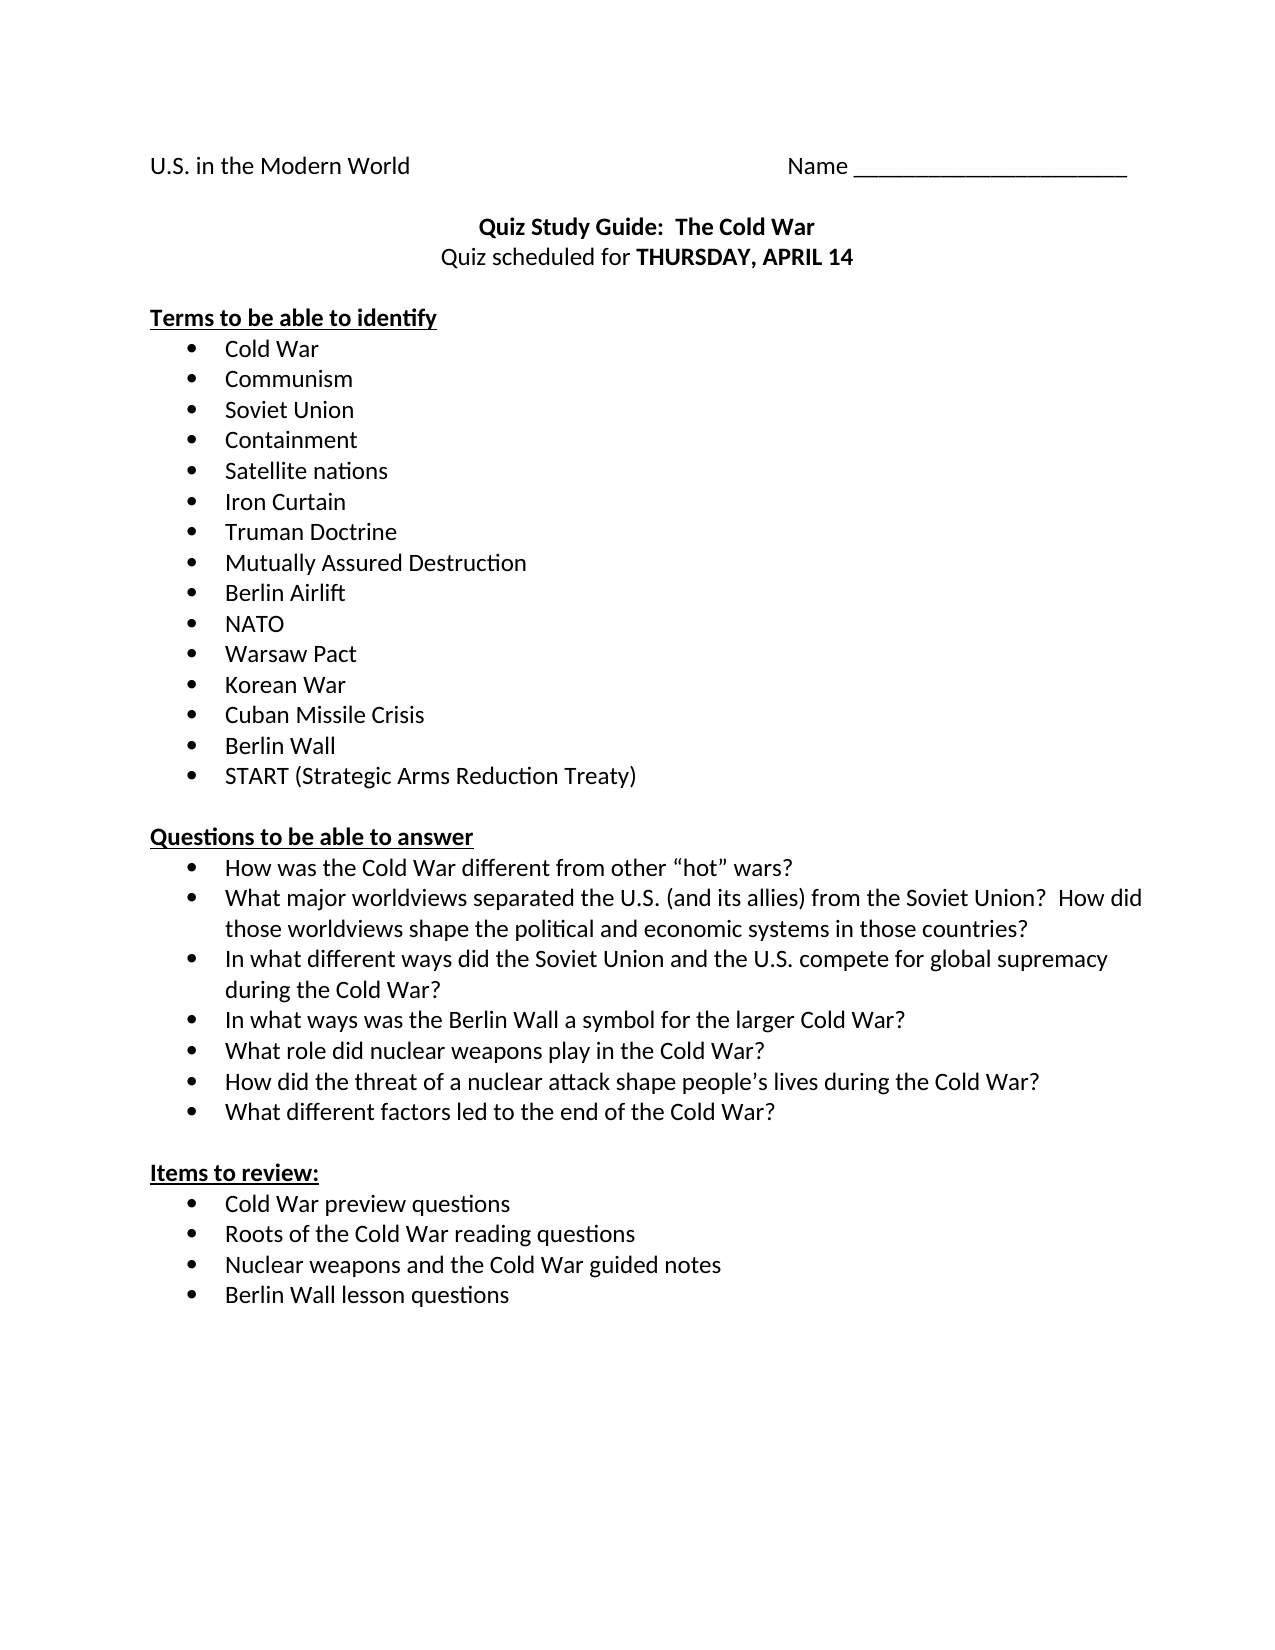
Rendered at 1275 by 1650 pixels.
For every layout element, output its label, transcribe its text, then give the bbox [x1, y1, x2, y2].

list How was the Cold War different from other “hot” wars? [187, 852, 1144, 882]
list In what ways was the Berlin Wall a symbol for the larger Cold War? [187, 1004, 1144, 1035]
text Questions to be able to answer [150, 821, 1144, 852]
text Quiz scheduled for THURSDAY, APRIL 14 [150, 242, 1144, 272]
text Quiz Study Guide: The Cold War [150, 211, 1144, 242]
list What major worldviews separated the U.S. (and its allies) from the Soviet Union? How did those worldviews shape the political and economic systems in those countries? [187, 882, 1144, 943]
list Communism [187, 364, 1144, 394]
list START (Strategic Arms Reduction Treaty) [187, 760, 1144, 791]
list Satellite nations [187, 455, 1144, 486]
list Nuclear weapons and the Cold War guided notes [187, 1249, 1144, 1279]
list Cold War [187, 333, 1144, 364]
text U.S. in the Modern World Name ______________________ [150, 150, 1144, 181]
list Truman Doctrine [187, 516, 1144, 547]
list Berlin Airlift [187, 577, 1144, 608]
list Iron Curtain [187, 486, 1144, 516]
list In what different ways did the Soviet Union and the U.S. compete for global supremacy during the Cold War? [187, 943, 1144, 1004]
list Containment [187, 425, 1144, 455]
list Soviet Union [187, 394, 1144, 425]
text Terms to be able to identify [150, 303, 1144, 333]
list Berlin Wall lesson questions [187, 1279, 1144, 1310]
list What different factors led to the end of the Cold War? [187, 1096, 1144, 1127]
text Items to review: [150, 1157, 1144, 1188]
list Cuban Missile Crisis [187, 699, 1144, 730]
list Warsaw Pact [187, 638, 1144, 669]
list How did the threat of a nuclear attack shape people’s lives during the Cold War? [187, 1066, 1144, 1096]
list Cold War preview questions [187, 1188, 1144, 1218]
list Berlin Wall [187, 730, 1144, 760]
list Roots of the Cold War reading questions [187, 1218, 1144, 1249]
list Korean War [187, 669, 1144, 699]
list Mutually Assured Destruction [187, 547, 1144, 577]
list What role did nuclear weapons play in the Cold War? [187, 1035, 1144, 1066]
list NATO [187, 608, 1144, 638]
